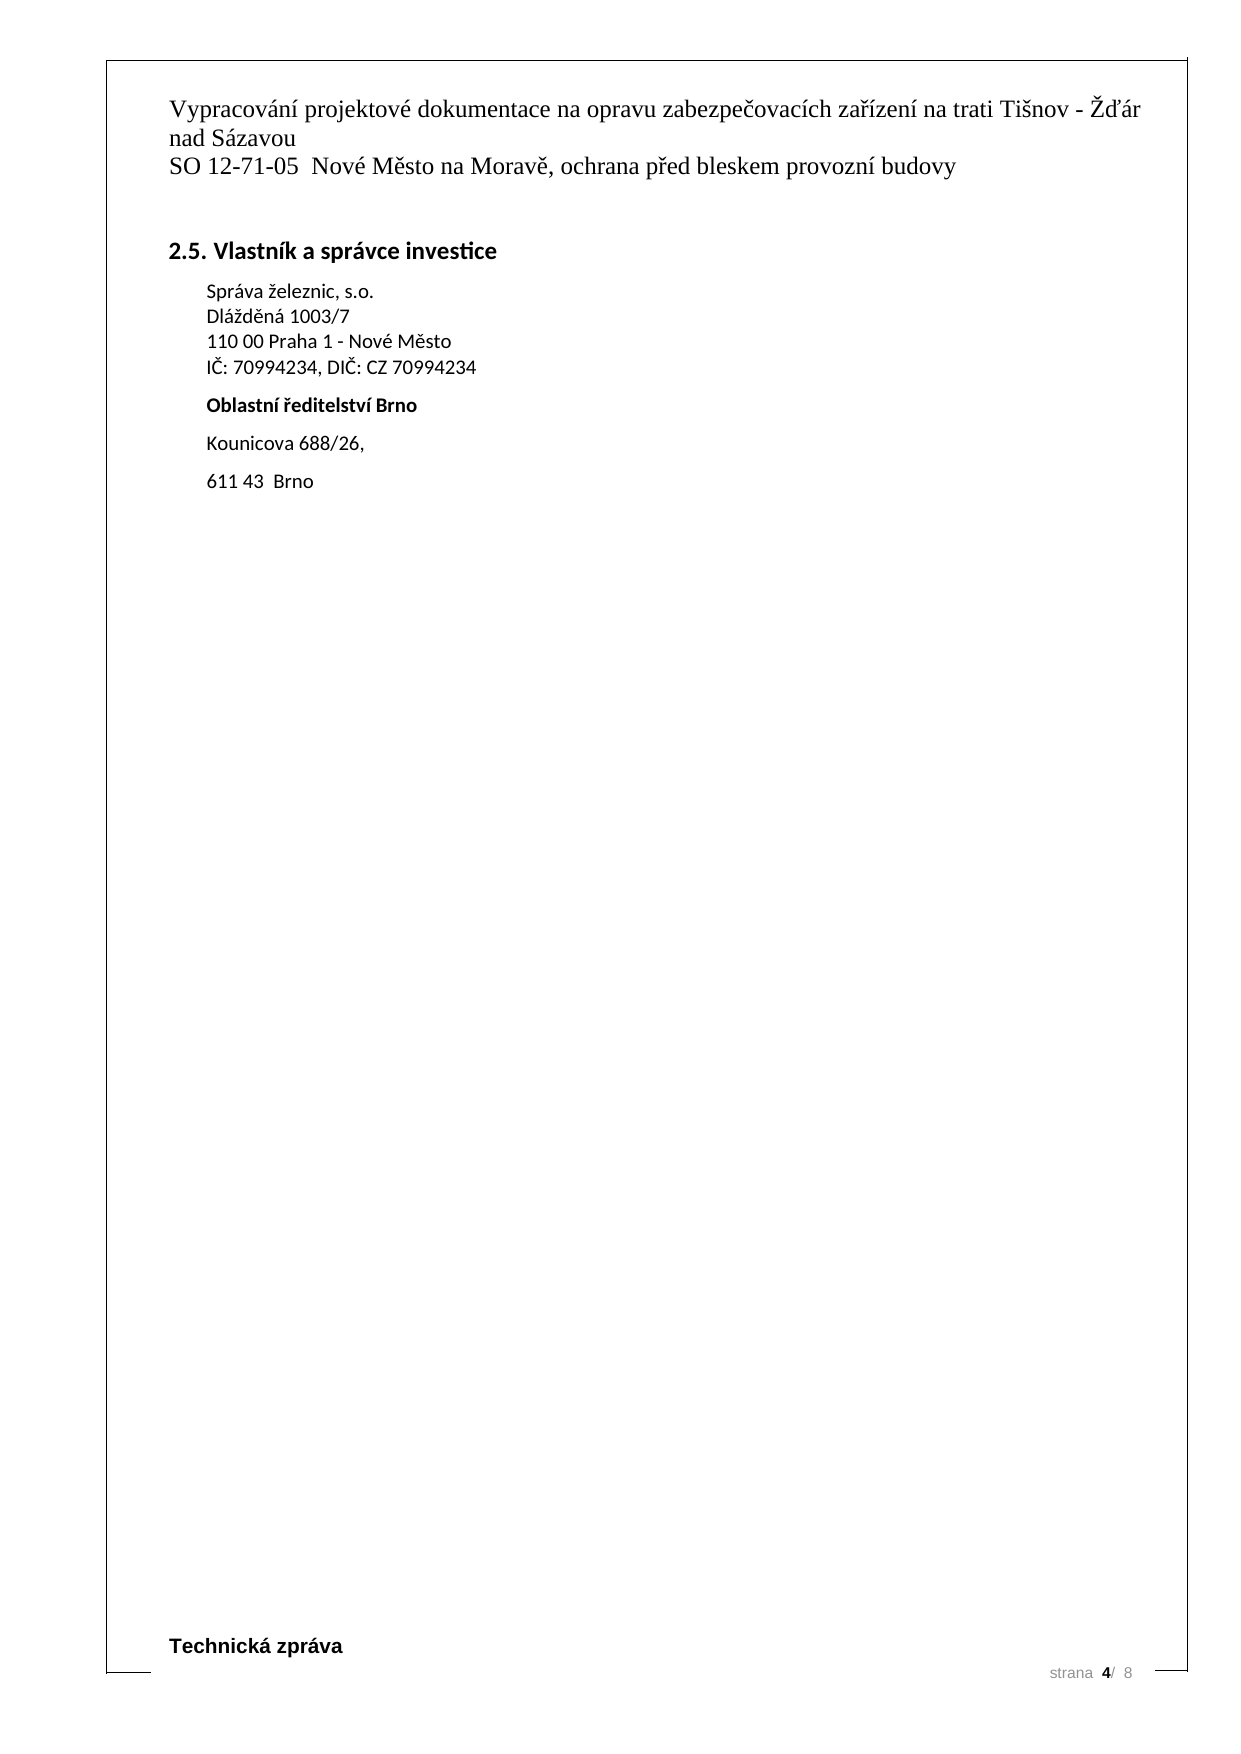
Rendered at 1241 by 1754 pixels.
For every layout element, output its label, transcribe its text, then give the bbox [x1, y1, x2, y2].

text 110 00 Praha 1 - Nové Město [206, 329, 1144, 354]
text Vlastník a správce investice [168, 236, 1144, 265]
text Správa železnic, s.o. [206, 278, 1144, 303]
text Kounicova 688/26, [206, 430, 1144, 455]
text Dlážděná 1003/7 [206, 303, 1144, 329]
text IČ: 70994234, DIČ: CZ 70994234 [206, 354, 1144, 379]
text 611 43 Brno [206, 468, 1144, 493]
text Oblastní ředitelství Brno [206, 392, 1144, 417]
